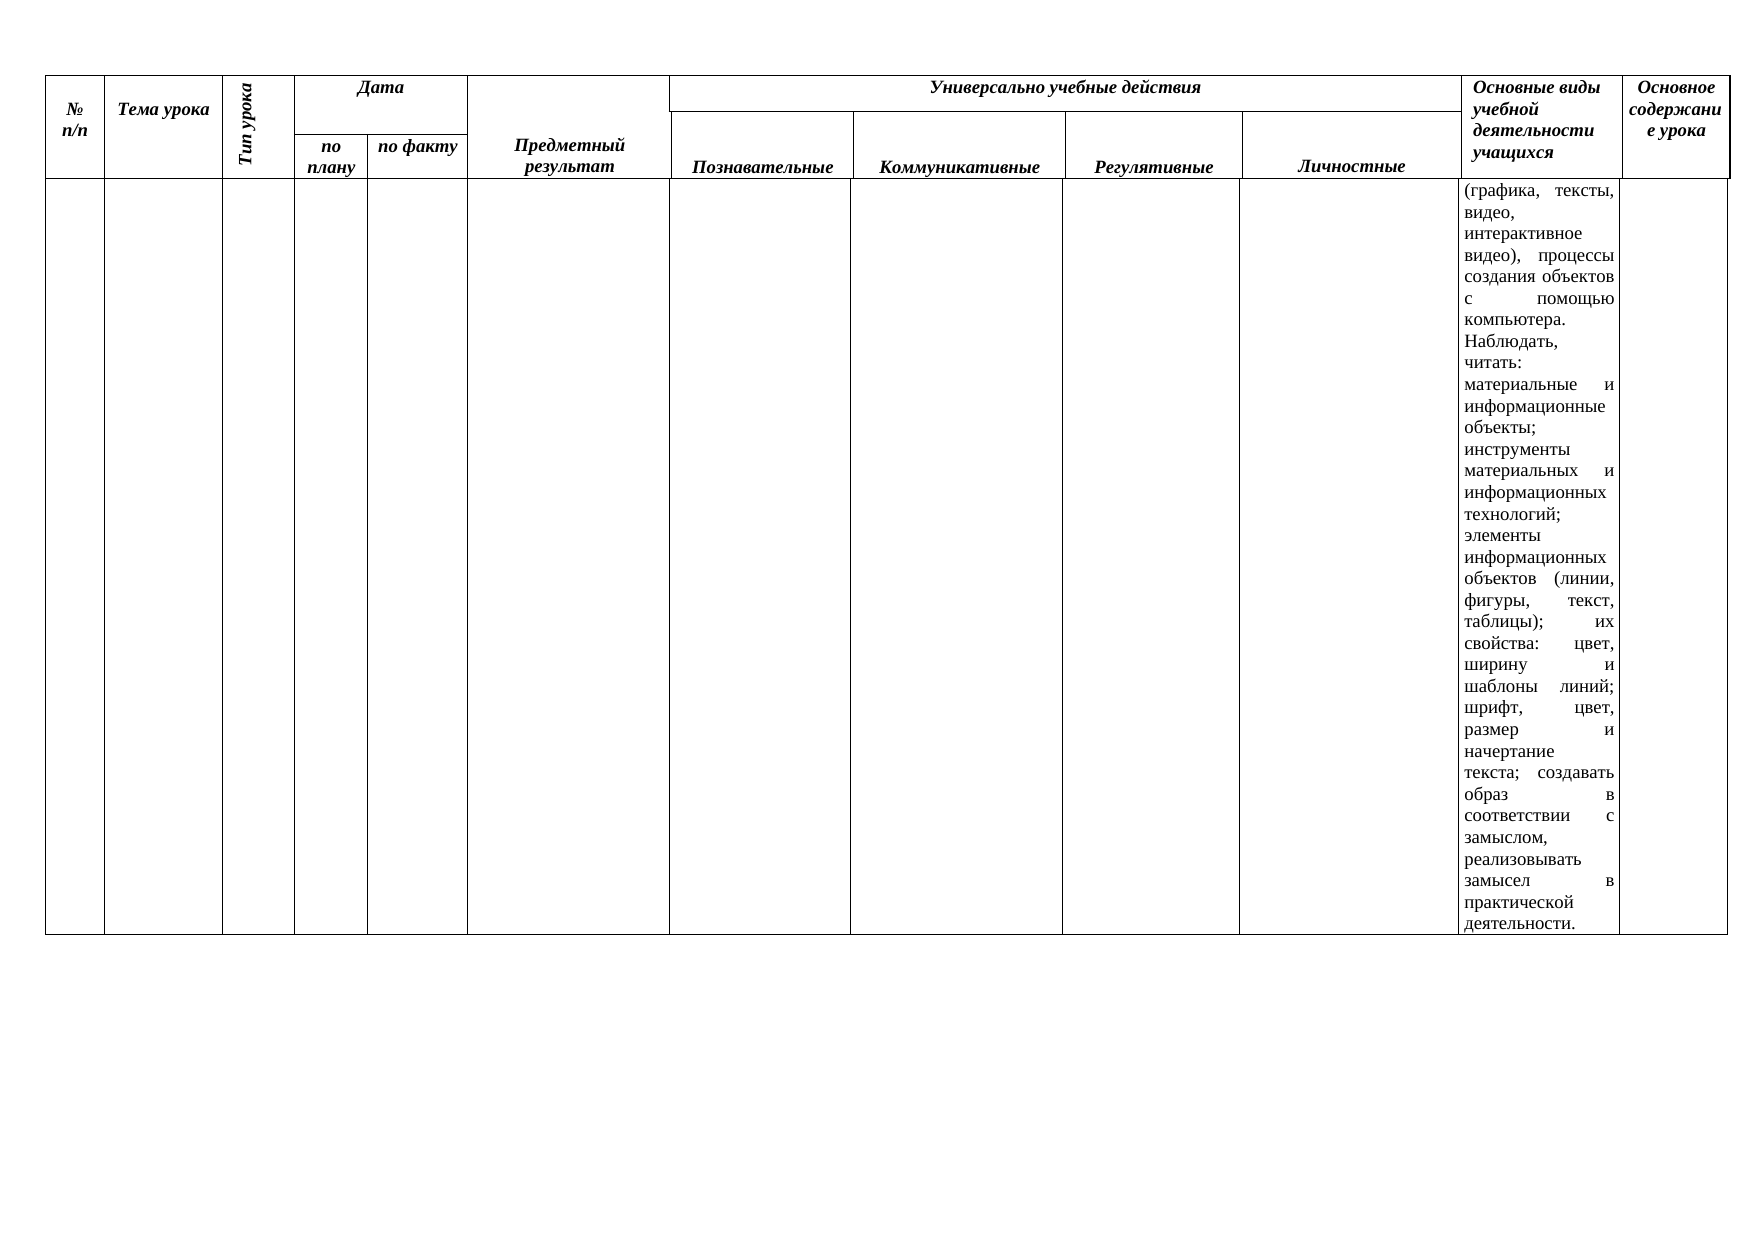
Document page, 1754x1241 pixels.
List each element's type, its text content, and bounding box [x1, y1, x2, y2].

table_cell [46, 179, 104, 934]
table_cell Коммуникативные [854, 134, 1065, 178]
table_cell [295, 179, 367, 934]
table_cell [1066, 112, 1242, 134]
table_cell Личностные [1243, 112, 1461, 178]
table_header Универсально учебные действия [670, 76, 1461, 111]
table_header Основное содержание урока [1623, 76, 1729, 178]
table_cell [223, 179, 294, 934]
table_header № п/п [46, 76, 104, 178]
table_cell [468, 179, 669, 934]
table_header Тип урока [223, 76, 294, 178]
table_cell [368, 179, 467, 934]
table_header [468, 76, 669, 111]
table_header Дата [295, 76, 467, 134]
table_cell [854, 112, 1065, 134]
table_header Основные виды учебной деятельности учащихся [1462, 76, 1622, 178]
table_header Тема урока [105, 76, 222, 178]
table_cell по факту [368, 135, 467, 178]
table_cell Познавательные [672, 134, 853, 178]
table_cell [105, 179, 222, 934]
table_cell Регулятивные [1066, 134, 1242, 178]
table_cell [672, 112, 853, 134]
table_cell Предметный результат [468, 111, 671, 178]
